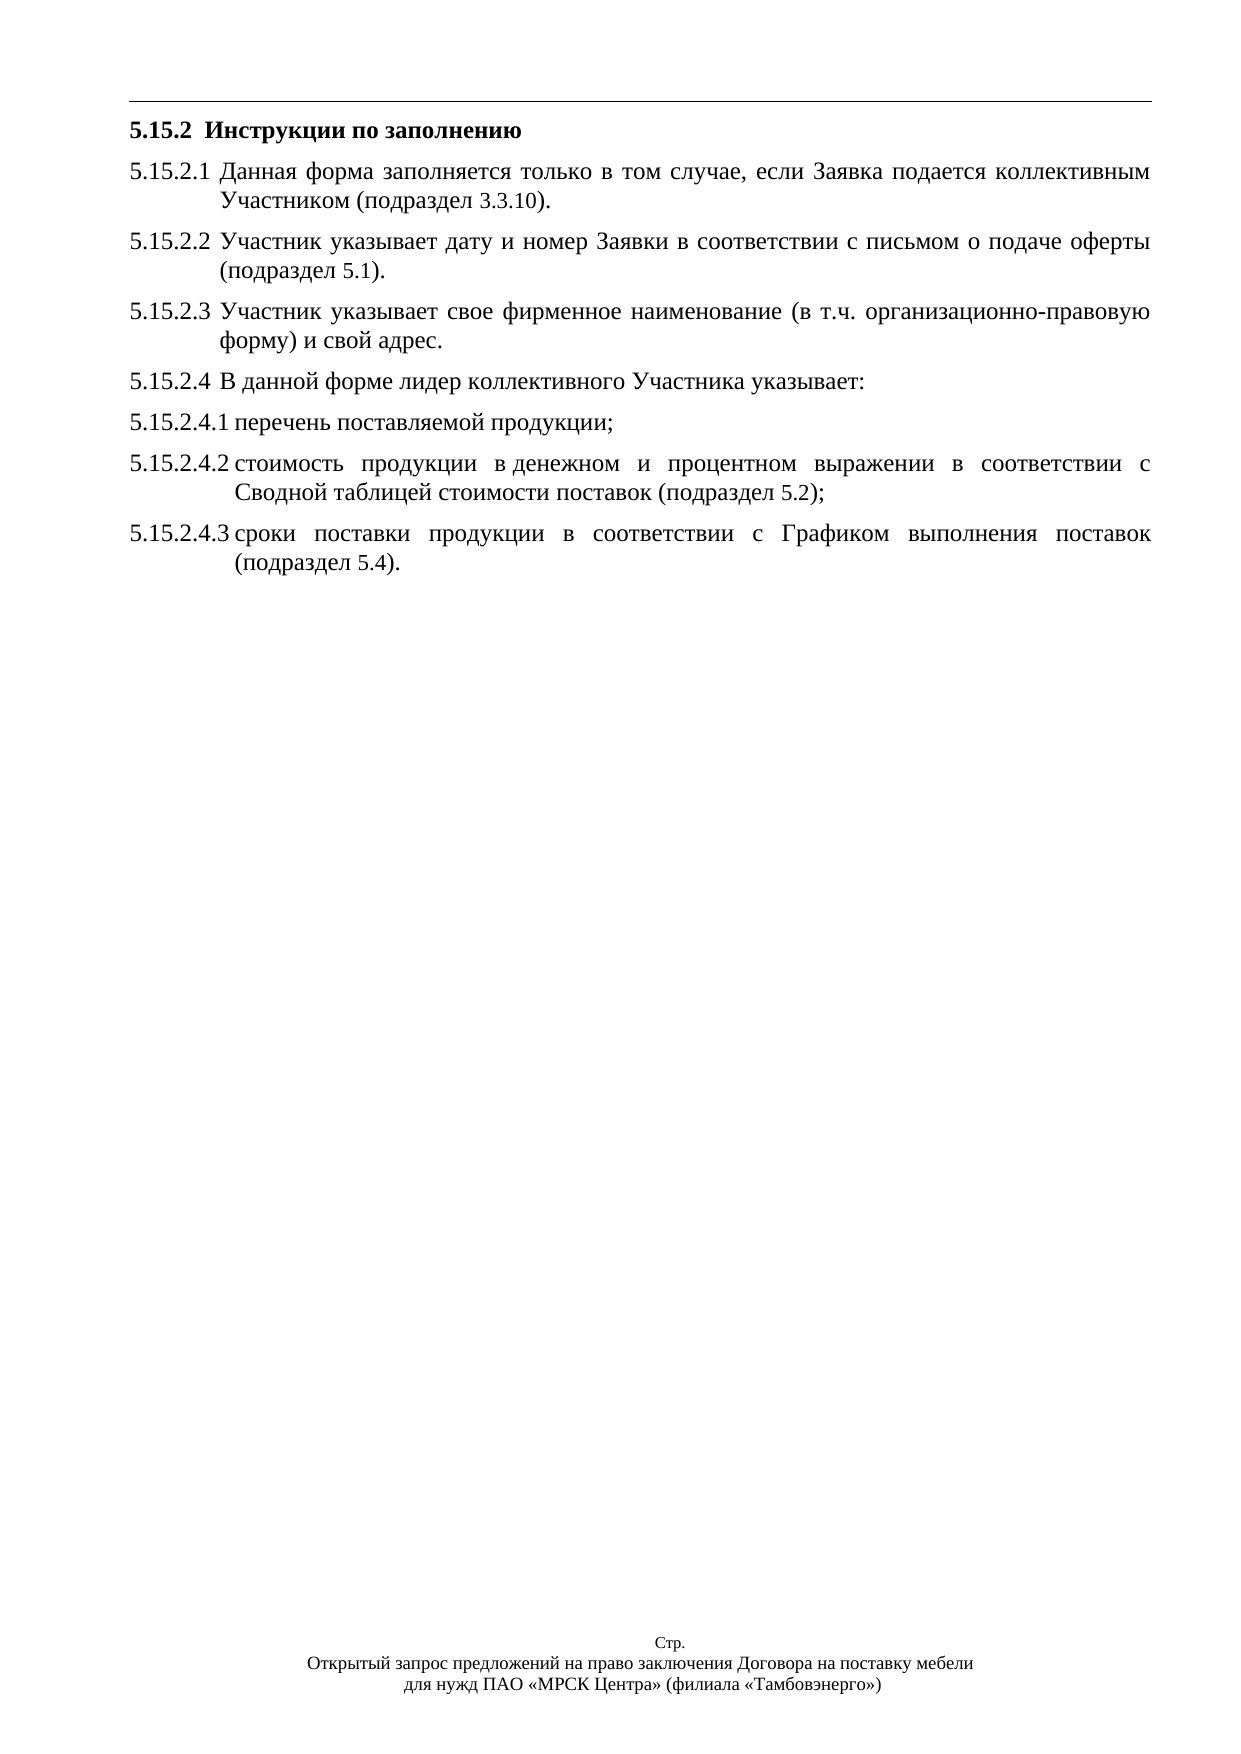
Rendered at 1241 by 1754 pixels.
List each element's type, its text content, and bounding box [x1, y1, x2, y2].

list В данной форме лидер коллективного Участника указывает: [129, 366, 1152, 395]
list стоимость продукции в денежном и процентном выражении в соответствии с Сводной таблицей стоимости поставок (подраздел 5.2); [129, 448, 1152, 506]
list перечень поставляемой продукции; [129, 407, 1152, 436]
list Участник указывает дату и номер Заявки в соответствии с письмом о подаче оферты (подраздел 5.1). [129, 226, 1152, 283]
list Участник указывает свое фирменное наименование (в т.ч. организационно-правовую форму) и свой адрес. [129, 296, 1152, 353]
list Данная форма заполняется только в том случае, если Заявка подается коллективным Участником (подраздел 3.3.10). [129, 156, 1152, 213]
subtitle Инструкции по заполнению [129, 115, 1152, 143]
list сроки поставки продукции в соответствии с Графиком выполнения поставок (подраздел 5.4). [129, 518, 1152, 576]
